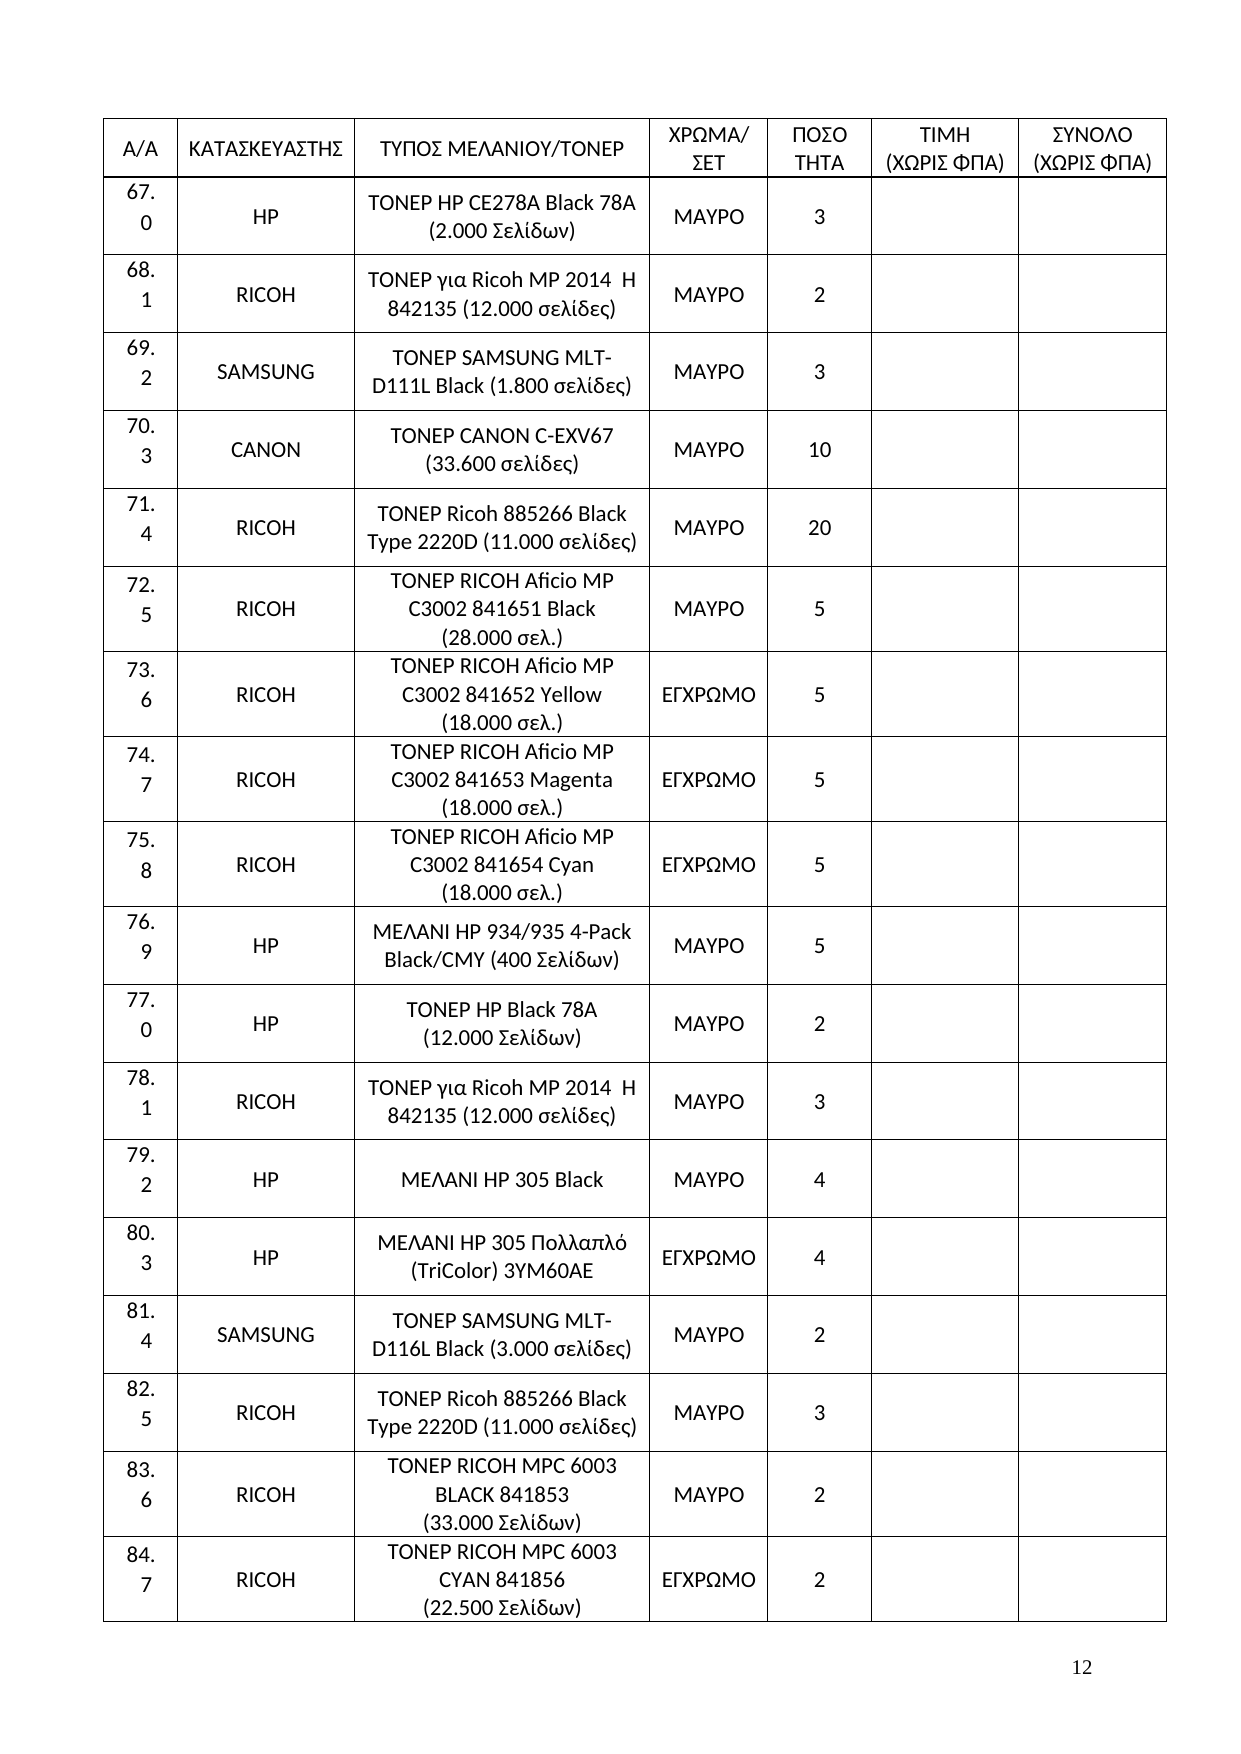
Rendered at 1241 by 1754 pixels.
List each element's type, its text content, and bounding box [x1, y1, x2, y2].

table_cell ΤΟΝΕΡ CANON C-EXV67 (33.600 σελίδες) [355, 411, 649, 488]
table_cell [1019, 1140, 1166, 1217]
table_cell 4 [768, 1218, 871, 1295]
table_cell ΤΟΝΕΡ SAMSUNG MLT-D116L Black (3.000 σελίδες) [355, 1296, 649, 1373]
table_cell [1019, 411, 1166, 488]
table_cell 2 [768, 1296, 871, 1373]
table_cell [872, 985, 1018, 1062]
table_cell ΜΑΥΡΟ [650, 178, 767, 254]
table_cell 10 [768, 411, 871, 488]
table_cell HP [178, 985, 354, 1062]
table_header ΚΑΤΑΣΚΕΥΑΣΤΗΣ [178, 119, 354, 176]
table_cell RICOH [178, 737, 354, 821]
table_cell 1 [104, 255, 177, 332]
table_cell ΤΟΝΕΡ RICOH MPC 6003 BLACK 841853 (33.000 Σελίδων) [355, 1452, 649, 1536]
table_cell 6 [104, 1452, 177, 1536]
table_cell ΜΑΥΡΟ [650, 985, 767, 1062]
table_cell 3 [768, 1063, 871, 1139]
table_cell [872, 1537, 1018, 1621]
table_cell [1019, 1063, 1166, 1139]
table_cell [872, 411, 1018, 488]
table_cell 5 [768, 907, 871, 984]
table_cell [1019, 489, 1166, 566]
table_cell [1019, 178, 1166, 254]
table_cell [872, 1063, 1018, 1139]
table_cell ΜΑΥΡΟ [650, 255, 767, 332]
table_cell RICOH [178, 567, 354, 651]
table_cell ΤΟΝΕΡ RICOH Aficio MP C3002 841652 Yellow (18.000 σελ.) [355, 652, 649, 736]
table_cell SAMSUNG [178, 333, 354, 410]
table_cell HP [178, 1218, 354, 1295]
table_cell ΕΓΧΡΩΜΟ [650, 822, 767, 906]
table_cell 4 [768, 1140, 871, 1217]
table_cell 3 [768, 333, 871, 410]
table_cell ΜΑΥΡΟ [650, 1296, 767, 1373]
table_cell [1019, 1218, 1166, 1295]
table_cell ΜΑΥΡΟ [650, 489, 767, 566]
table_cell 7 [104, 1537, 177, 1621]
table_cell 6 [104, 652, 177, 736]
table_cell ΤΟΝΕΡ HP Black 78A (12.000 Σελίδων) [355, 985, 649, 1062]
table_header ΤΙΜΗ (ΧΩΡΙΣ ΦΠΑ) [872, 119, 1018, 176]
table_cell ΤΟΝΕΡ για Ricoh MP 2014 H 842135 (12.000 σελίδες) [355, 255, 649, 332]
table_cell [1019, 333, 1166, 410]
table_header ΧΡΩΜΑ/ ΣΕΤ [650, 119, 767, 176]
table_cell RICOH [178, 255, 354, 332]
table_cell SAMSUNG [178, 1296, 354, 1373]
table_cell 2 [768, 985, 871, 1062]
table_cell [872, 907, 1018, 984]
table_cell [872, 567, 1018, 651]
table_cell [872, 1140, 1018, 1217]
table_cell [1019, 1296, 1166, 1373]
table_cell [872, 1218, 1018, 1295]
table_cell ΤΟΝΕΡ RICOH Aficio MP C3002 841653 Magenta (18.000 σελ.) [355, 737, 649, 821]
table_header ΠΟΣΟ ΤΗΤΑ [768, 119, 871, 176]
table_cell [872, 178, 1018, 254]
table_cell 5 [104, 567, 177, 651]
table_cell ΜΑΥΡΟ [650, 333, 767, 410]
table_cell 3 [104, 411, 177, 488]
table_cell [872, 1374, 1018, 1451]
table_cell ΤΟΝΕΡ SAMSUNG MLT-D111L Black (1.800 σελίδες) [355, 333, 649, 410]
table_cell [872, 652, 1018, 736]
table_cell 2 [768, 1537, 871, 1621]
table_cell [872, 1296, 1018, 1373]
table_cell HP [178, 1140, 354, 1217]
table_cell ΜΕΛΑΝΙ HP 305 Black [355, 1140, 649, 1217]
table_cell [1019, 985, 1166, 1062]
table_cell ΜΑΥΡΟ [650, 1374, 767, 1451]
table_cell 1 [104, 1063, 177, 1139]
table_cell 7 [104, 737, 177, 821]
table_cell [1019, 822, 1166, 906]
table_cell [872, 822, 1018, 906]
table_cell 3 [768, 178, 871, 254]
table_cell [872, 737, 1018, 821]
table_cell 5 [104, 1374, 177, 1451]
table_cell [872, 333, 1018, 410]
table_cell RICOH [178, 1063, 354, 1139]
table_cell RICOH [178, 822, 354, 906]
table_cell [1019, 907, 1166, 984]
table_cell [1019, 255, 1166, 332]
table_cell [872, 489, 1018, 566]
table_cell 5 [768, 822, 871, 906]
table_cell 4 [104, 489, 177, 566]
table_cell ΜΑΥΡΟ [650, 567, 767, 651]
table_cell RICOH [178, 1452, 354, 1536]
table_cell ΕΓΧΡΩΜΟ [650, 652, 767, 736]
table_cell [1019, 567, 1166, 651]
table_cell 5 [768, 652, 871, 736]
table_cell 0 [104, 985, 177, 1062]
table_cell ΜΑΥΡΟ [650, 1063, 767, 1139]
table_cell 9 [104, 907, 177, 984]
table_cell [1019, 652, 1166, 736]
table_cell ΤΟΝΕΡ Ricoh 885266 Black Type 2220D (11.000 σελίδες) [355, 489, 649, 566]
table_cell [1019, 737, 1166, 821]
table_cell ΤΟΝΕΡ HP CE278A Black 78A (2.000 Σελίδων) [355, 178, 649, 254]
table_cell 4 [104, 1296, 177, 1373]
table_cell 20 [768, 489, 871, 566]
table_cell ΤΟΝΕΡ RICOH Aficio MP C3002 841654 Cyan (18.000 σελ.) [355, 822, 649, 906]
table_header ΣΥΝΟΛΟ (ΧΩΡΙΣ ΦΠΑ) [1019, 119, 1166, 176]
table_cell HP [178, 907, 354, 984]
table_cell ΜΑΥΡΟ [650, 1452, 767, 1536]
table_cell RICOH [178, 1537, 354, 1621]
table_cell ΜΑΥΡΟ [650, 1140, 767, 1217]
table_cell ΜΑΥΡΟ [650, 907, 767, 984]
table_cell ΜΑΥΡΟ [650, 411, 767, 488]
table_cell ΕΓΧΡΩΜΟ [650, 737, 767, 821]
table_cell RICOH [178, 489, 354, 566]
table_cell [1019, 1374, 1166, 1451]
table_cell 3 [768, 1374, 871, 1451]
table_cell ΜΕΛΑΝΙ HP 934/935 4-Pack Black/CMY (400 Σελίδων) [355, 907, 649, 984]
table_cell [872, 1452, 1018, 1536]
table_header Α/Α [104, 119, 177, 176]
table_cell 2 [104, 1140, 177, 1217]
table_cell [1019, 1537, 1166, 1621]
table_cell ΤΟΝΕΡ Ricoh 885266 Black Type 2220D (11.000 σελίδες) [355, 1374, 649, 1451]
table_cell [1019, 1452, 1166, 1536]
table_cell 8 [104, 822, 177, 906]
table_cell 3 [104, 1218, 177, 1295]
table_cell ΤΟΝΕΡ RICOH MPC 6003 CYAN 841856 (22.500 Σελίδων) [355, 1537, 649, 1621]
table_cell 2 [768, 255, 871, 332]
table_cell HP [178, 178, 354, 254]
table_cell CANON [178, 411, 354, 488]
table_cell ΕΓΧΡΩΜΟ [650, 1218, 767, 1295]
table_cell 5 [768, 567, 871, 651]
table_cell ΤΟΝΕΡ για Ricoh MP 2014 H 842135 (12.000 σελίδες) [355, 1063, 649, 1139]
table_cell 2 [104, 333, 177, 410]
table_cell ΕΓΧΡΩΜΟ [650, 1537, 767, 1621]
table_cell 5 [768, 737, 871, 821]
table_header ΤΥΠΟΣ ΜΕΛΑΝΙΟΥ/ΤΟΝΕΡ [355, 119, 649, 176]
table_cell 2 [768, 1452, 871, 1536]
table_cell ΜΕΛΑΝΙ HP 305 Πολλαπλό (TriColor) 3YM60AE [355, 1218, 649, 1295]
table_cell RICOH [178, 1374, 354, 1451]
table_cell [872, 255, 1018, 332]
table_cell RICOH [178, 652, 354, 736]
table_cell 0 [104, 178, 177, 254]
table_cell ΤΟΝΕΡ RICOH Aficio MP C3002 841651 Black (28.000 σελ.) [355, 567, 649, 651]
